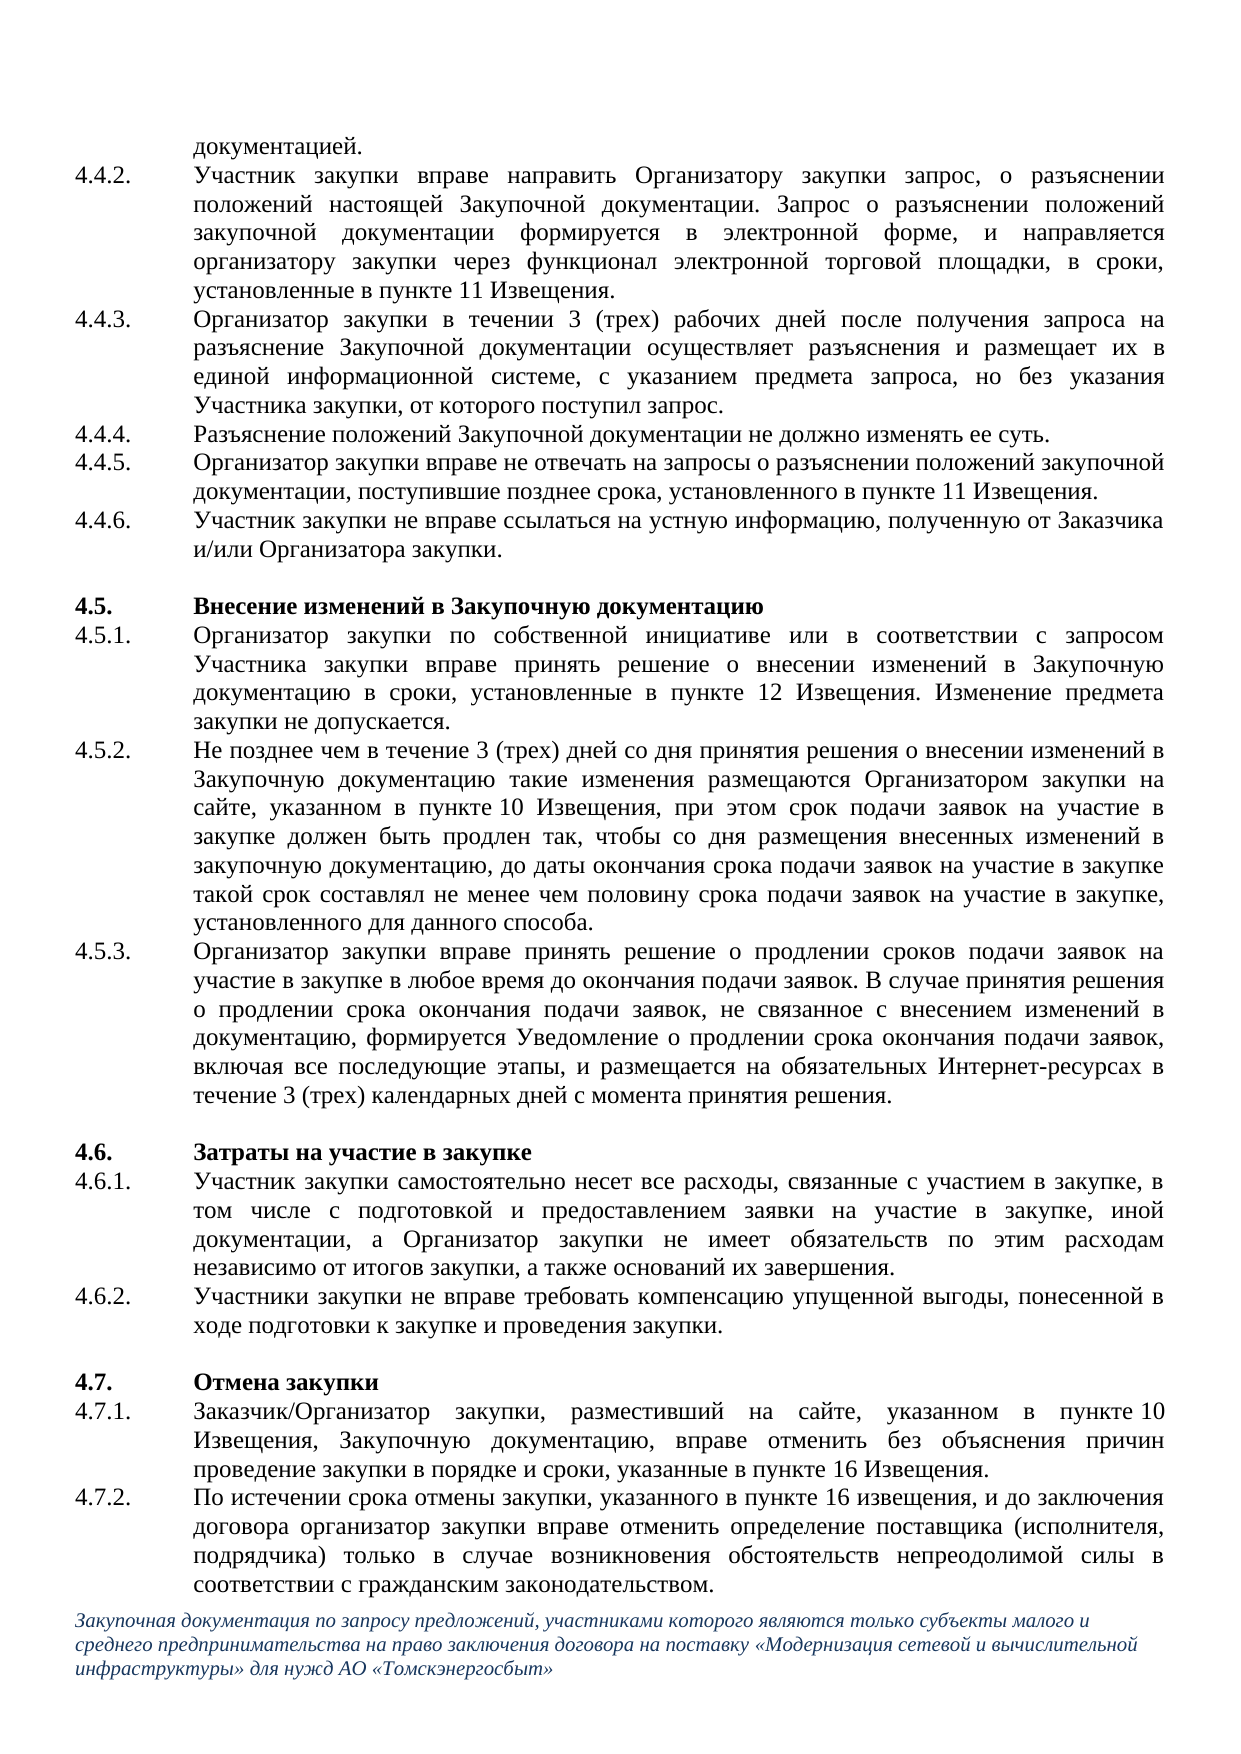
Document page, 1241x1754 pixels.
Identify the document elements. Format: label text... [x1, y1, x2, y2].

list По истечении срока отмены закупки, указанного в пункте 16 извещения, и до заключения договора организатор закупки вправе отменить определение поставщика (исполнителя, подрядчика) только в случае возникновения обстоятельств непреодолимой силы в соответствии с гражданским законодательством. [75, 1482, 1165, 1597]
list Разъяснение положений Закупочной документации не должно изменять ее суть. [75, 419, 1165, 447]
list Участники закупки не вправе требовать компенсацию упущенной выгоды, понесенной в ходе подготовки к закупке и проведения закупки. [75, 1281, 1165, 1339]
list Участник закупки не вправе ссылаться на устную информацию, полученную от Заказчика и/или Организатора закупки. [75, 505, 1165, 562]
list Не позднее чем в течение 3 (трех) дней со дня принятия решения о внесении изменений в Закупочную документацию такие изменения размещаются Организатором закупки на сайте, указанном в пункте 10 Извещения, при этом срок подачи заявок на участие в закупке должен быть продлен так, чтобы со дня размещения внесенных изменений в закупочную документацию, до даты окончания срока подачи заявок на участие в закупке такой срок составлял не менее чем половину срока подачи заявок на участие в закупке, установленного для данного способа. [75, 735, 1165, 936]
list Участник закупки вправе направить Организатору закупки запрос, о разъяснении положений настоящей Закупочной документации. Запрос о разъяснении положений закупочной документации формируется в электронной форме, и направляется организатору закупки через функционал электронной торговой площадки, в сроки, установленные в пункте 11 Извещения. [75, 160, 1165, 304]
list Организатор закупки вправе не отвечать на запросы о разъяснении положений закупочной документации, поступившие позднее срока, установленного в пункте 11 Извещения. [75, 447, 1165, 505]
list Затраты на участие в закупке [75, 1137, 1165, 1166]
list Организатор закупки в течении 3 (трех) рабочих дней после получения запроса на разъяснение Закупочной документации осуществляет разъяснения и размещает их в единой информационной системе, с указанием предмета запроса, но без указания Участника закупки, от которого поступил запрос. [75, 304, 1165, 419]
list Участник закупки самостоятельно несет все расходы, связанные с участием в закупке, в том числе с подготовкой и предоставлением заявки на участие в закупке, иной документации, а Организатор закупки не имеет обязательств по этим расходам независимо от итогов закупки, а также оснований их завершения. [75, 1166, 1165, 1281]
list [75, 131, 1165, 160]
list Отмена закупки [75, 1367, 1165, 1396]
list Заказчик/Организатор закупки, разместивший на сайте, указанном в пункте 10 Извещения, Закупочную документацию, вправе отменить без объяснения причин проведение закупки в порядке и сроки, указанные в пункте 16 Извещения. [75, 1396, 1165, 1482]
list Организатор закупки по собственной инициативе или в соответствии с запросом Участника закупки вправе принять решение о внесении изменений в Закупочную документацию в сроки, установленные в пункте 12 Извещения. Изменение предмета закупки не допускается. [75, 620, 1165, 735]
list Организатор закупки вправе принять решение о продлении сроков подачи заявок на участие в закупке в любое время до окончания подачи заявок. В случае принятия решения о продлении срока окончания подачи заявок, не связанное с внесением изменений в документацию, формируется Уведомление о продлении срока окончания подачи заявок, включая все последующие этапы, и размещается на обязательных Интернет-ресурсах в течение 3 (трех) календарных дней с момента принятия решения. [75, 936, 1165, 1109]
list Внесение изменений в Закупочную документацию [75, 591, 1165, 620]
